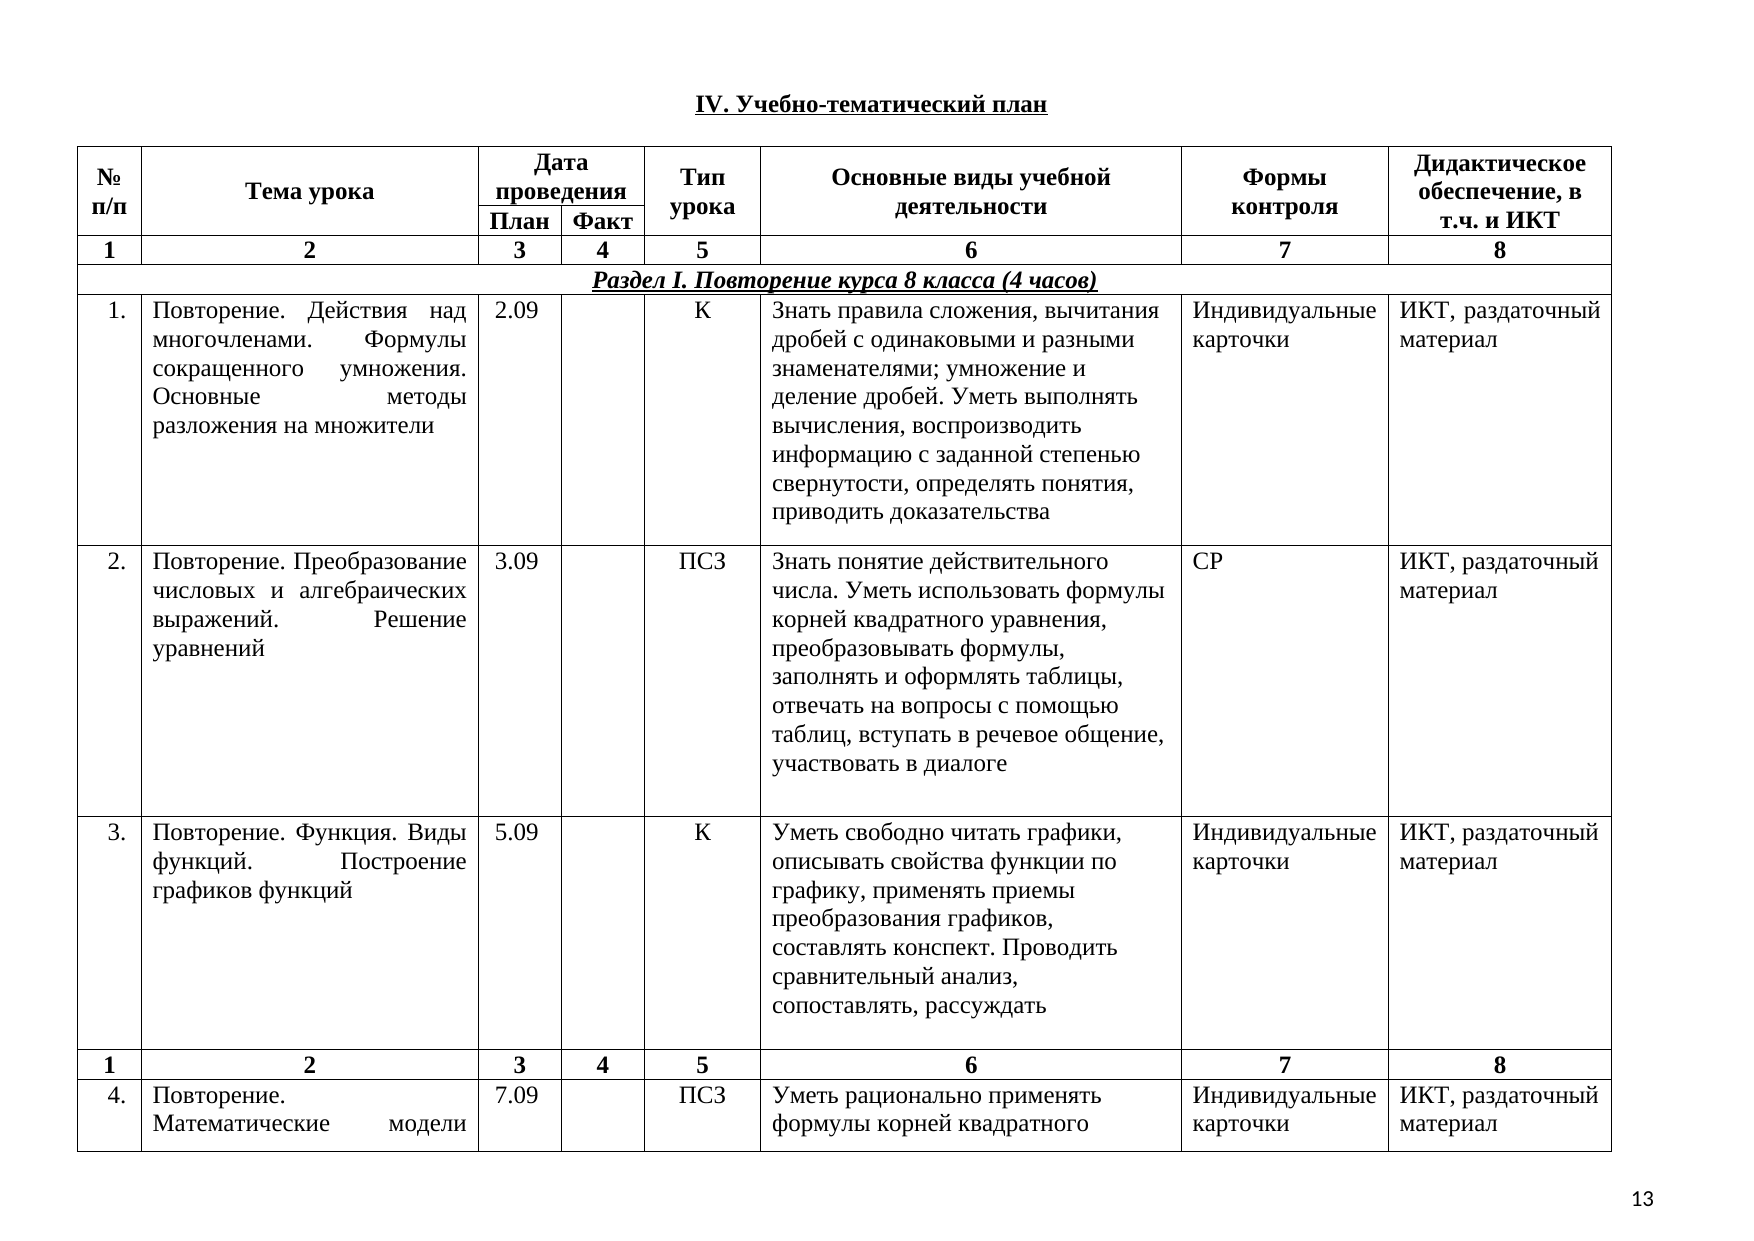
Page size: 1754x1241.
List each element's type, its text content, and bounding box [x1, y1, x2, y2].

table_cell 2 [142, 1050, 478, 1079]
table_cell 7 [1182, 1050, 1388, 1079]
text IV. Учебно-тематический план [89, 89, 1654, 117]
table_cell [1389, 1080, 1611, 1151]
table_cell [562, 546, 644, 816]
table_cell 3.09 [479, 546, 561, 816]
table_cell Раздел I. Повторение курса 8 класса (4 часов) [78, 265, 1611, 294]
table_cell 8 [1389, 236, 1611, 264]
table_cell Уметь свободно читать графики, описывать свойства функции по графику, применять приемы преобразования графиков, составлять конспект. Проводить сравнительный анализ, сопоставлять, рассуждать [761, 817, 1181, 1049]
table_header Тема урока [142, 147, 478, 234]
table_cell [1182, 1080, 1388, 1151]
table_cell 6 [761, 1050, 1181, 1079]
table_header Дидактическое обеспечение, в т.ч. и ИКТ [1389, 147, 1611, 234]
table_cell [761, 1080, 1181, 1151]
table_cell 3 [479, 1050, 561, 1079]
table_cell ИКТ, раздаточный материал [1389, 546, 1611, 816]
table_cell ИКТ, раздаточный материал [1389, 817, 1611, 1049]
table_header Основные виды учебной деятельности [761, 147, 1181, 234]
table_cell [78, 1080, 141, 1151]
table_cell 2 [142, 236, 478, 264]
table_cell 1 [78, 1050, 141, 1079]
table_cell 4 [562, 236, 644, 264]
table_header Формы контроля [1182, 147, 1388, 234]
table_cell Знать правила сложения, вычитания дробей с одинаковыми и разными знаменателями; умножение и деление дробей. Уметь выполнять вычисления, воспроизводить информацию с заданной степенью свернутости, определять понятия, приводить доказательства [761, 295, 1181, 545]
table_cell [562, 1080, 644, 1151]
table_cell 7.09 [479, 1080, 561, 1151]
table_cell 6 [761, 236, 1181, 264]
table_cell [78, 295, 141, 545]
table_cell К [645, 295, 760, 545]
table_header Дата проведения [479, 147, 644, 205]
table_cell 8 [1389, 1050, 1611, 1079]
table_cell Факт [562, 206, 644, 234]
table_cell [142, 1080, 478, 1151]
table_cell [562, 817, 644, 1049]
table_cell Индивидуальные карточки [1182, 817, 1388, 1049]
table_cell 1 [78, 236, 141, 264]
table_cell ПСЗ [645, 1080, 760, 1151]
table_cell [562, 295, 644, 545]
table_cell СР [1182, 546, 1388, 816]
table_cell [78, 817, 141, 1049]
table_cell 5 [645, 1050, 760, 1079]
table_header № п/п [78, 147, 141, 234]
table_cell 5 [645, 236, 760, 264]
table_cell Индивидуальные карточки [1182, 295, 1388, 545]
table_cell К [645, 817, 760, 1049]
table_cell 4 [562, 1050, 644, 1079]
table_cell Повторение. Преобразование числовых и алгебраических выражений. Решение уравнений [142, 546, 478, 816]
table_header Тип урока [645, 147, 760, 234]
table_cell Повторение. Функция. Виды функций. Построение графиков функций [142, 817, 478, 1049]
table_cell Знать понятие действительного числа. Уметь использовать формулы корней квадратного уравнения, преобразовывать формулы, заполнять и оформлять таблицы, отвечать на вопросы с помощью таблиц, вступать в речевое общение, участвовать в диалоге [761, 546, 1181, 816]
table_cell 5.09 [479, 817, 561, 1049]
table_cell ИКТ, раздаточный материал [1389, 295, 1611, 545]
table_cell План [479, 206, 561, 234]
table_cell 3 [479, 236, 561, 264]
table_cell [78, 546, 141, 816]
table_cell Повторение. Действия над многочленами. Формулы сокращенного умножения. Основные методы разложения на множители [142, 295, 478, 545]
table_cell 7 [1182, 236, 1388, 264]
table_cell ПСЗ [645, 546, 760, 816]
table_cell 2.09 [479, 295, 561, 545]
